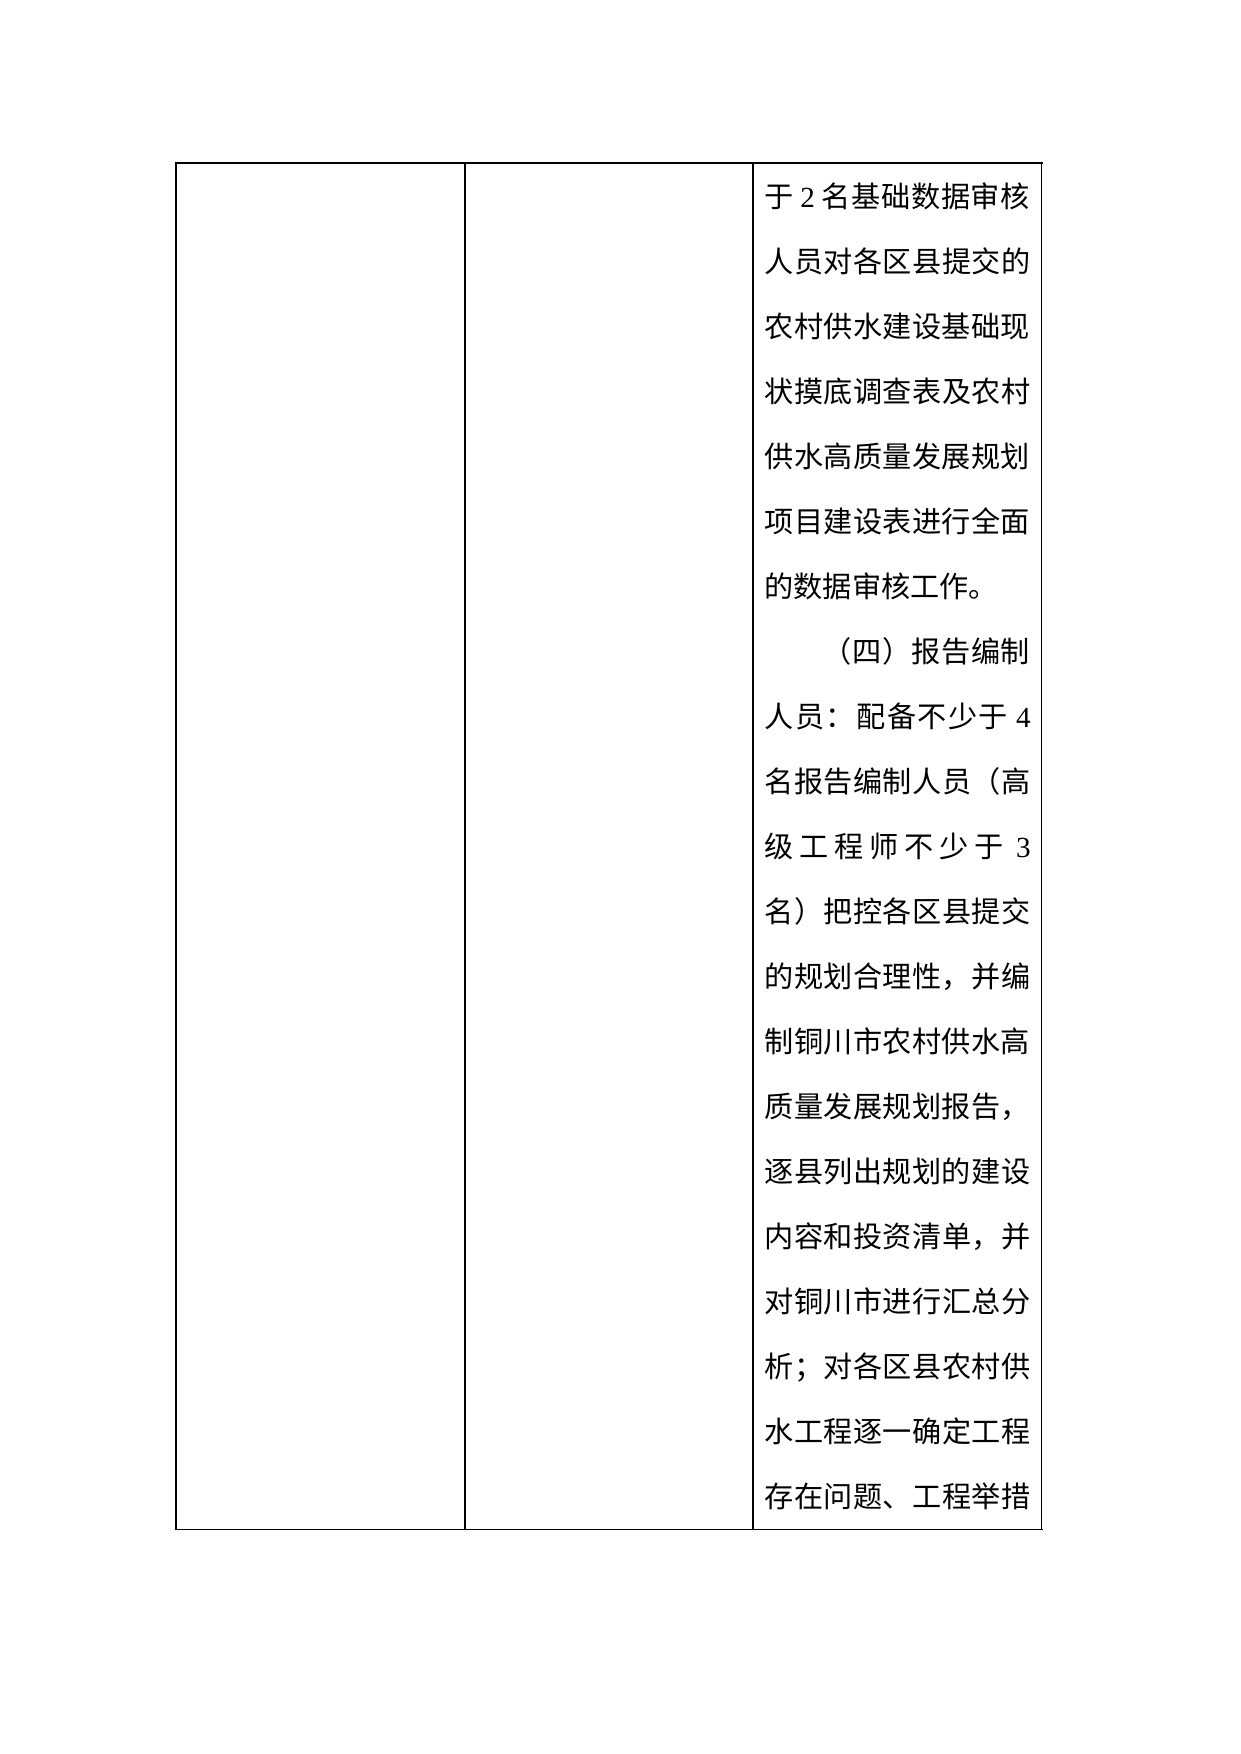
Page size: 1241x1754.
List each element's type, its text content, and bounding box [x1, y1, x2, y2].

table_cell 1 [466, 164, 752, 1528]
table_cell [754, 164, 1041, 1528]
table_cell ★ [177, 164, 464, 1528]
